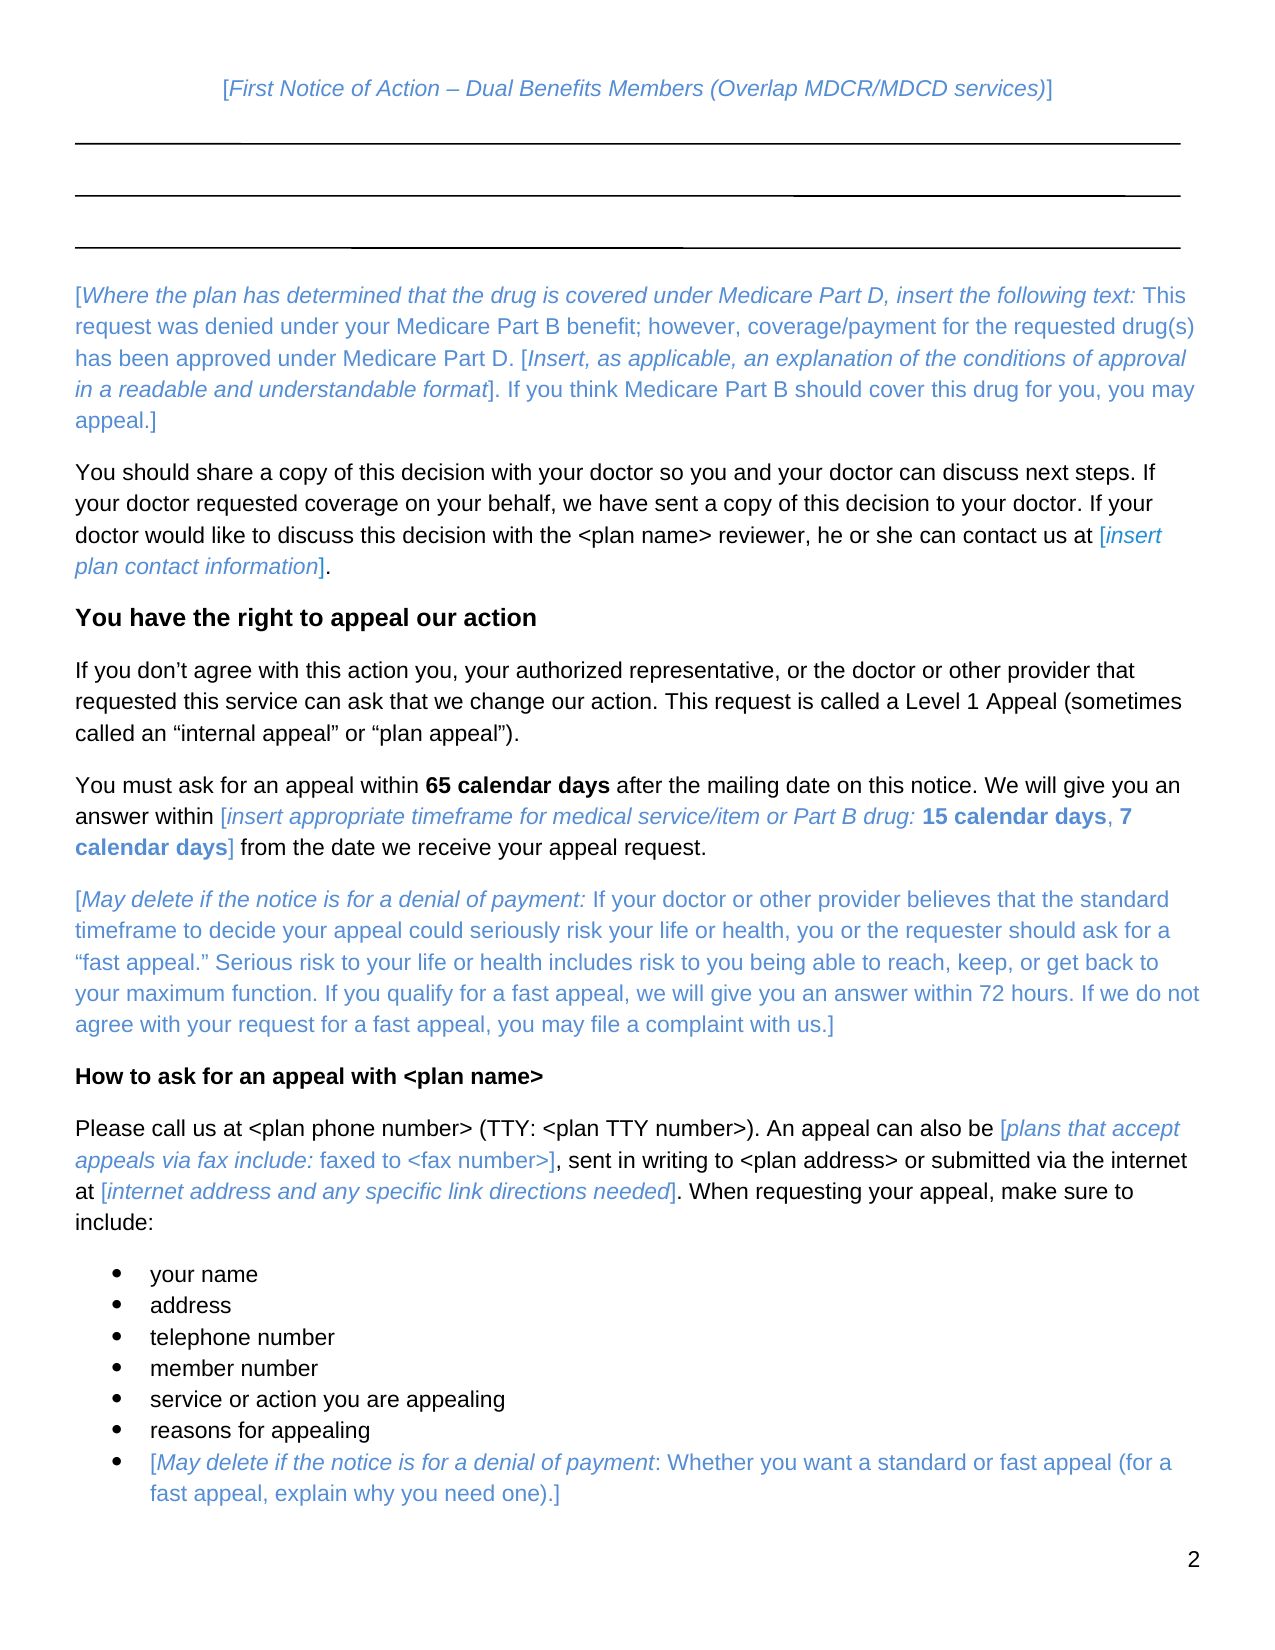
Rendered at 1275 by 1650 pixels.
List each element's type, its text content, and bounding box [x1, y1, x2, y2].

list address [112, 1289, 1200, 1320]
list [May delete if the notice is for a denial of payment: Whether you want a standard or fast appeal (for a fast appeal, explain why you need one).] [112, 1445, 1200, 1508]
list your name [112, 1258, 1200, 1289]
text [Where the plan has determined that the drug is covered under Medicare Part D, insert the following text: This request was denied under your Medicare Part B benefit; however, coverage/payment for the requested drug(s) has been approved under Medicare Part D. [Insert, as applicable, an explanation of the conditions of approval in a readable and understandable format]. If you think Medicare Part B should cover this drug for you, you may appeal.] [75, 278, 1200, 435]
list member number [112, 1351, 1200, 1383]
text [May delete if the notice is for a denial of payment: If your doctor or other provider believes that the standard timeframe to decide your appeal could seriously risk your life or health, you or the requester should ask for a “fast appeal.” Serious risk to your life or health includes risk to you being able to reach, keep, or get back to your maximum function. If you qualify for a fast appeal, we will give you an answer within 72 hours. If we do not agree with your request for a fast appeal, you may file a complaint with us.] [75, 883, 1200, 1039]
list telephone number [112, 1320, 1200, 1351]
list reasons for appealing [112, 1414, 1200, 1445]
subtitle You have the right to appeal our action [75, 601, 1200, 633]
list service or action you are appealing [112, 1383, 1200, 1414]
subtitle How to ask for an appeal with <plan name> [75, 1060, 1200, 1091]
text Please call us at <plan phone number> (TTY: <plan TTY number>). An appeal can also be [plans that accept appeals via fax include: faxed to <fax number>], sent in writing to <plan address> or submitted via the internet at [internet address and any specific link directions needed]. When requesting your appeal, make sure to include: [75, 1112, 1200, 1237]
text You must ask for an appeal within 65 calendar days after the mailing date on this notice. We will give you an answer within [insert appropriate timeframe for medical service/item or Part B drug: 15 calendar days, 7 calendar days] from the date we receive your appeal request. [75, 768, 1200, 862]
text You should share a copy of this decision with your doctor so you and your doctor can discuss next steps. If your doctor requested coverage on your behalf, we have sent a copy of this decision to your doctor. If your doctor would like to discuss this decision with the <plan name> reviewer, he or she can contact us at [insert plan contact information]. [75, 456, 1200, 581]
text If you don’t agree with this action you, your authorized representative, or the doctor or other provider that requested this service can ask that we change our action. This request is called a Level 1 Appeal (sometimes called an “internal appeal” or “plan appeal”). [75, 653, 1200, 747]
